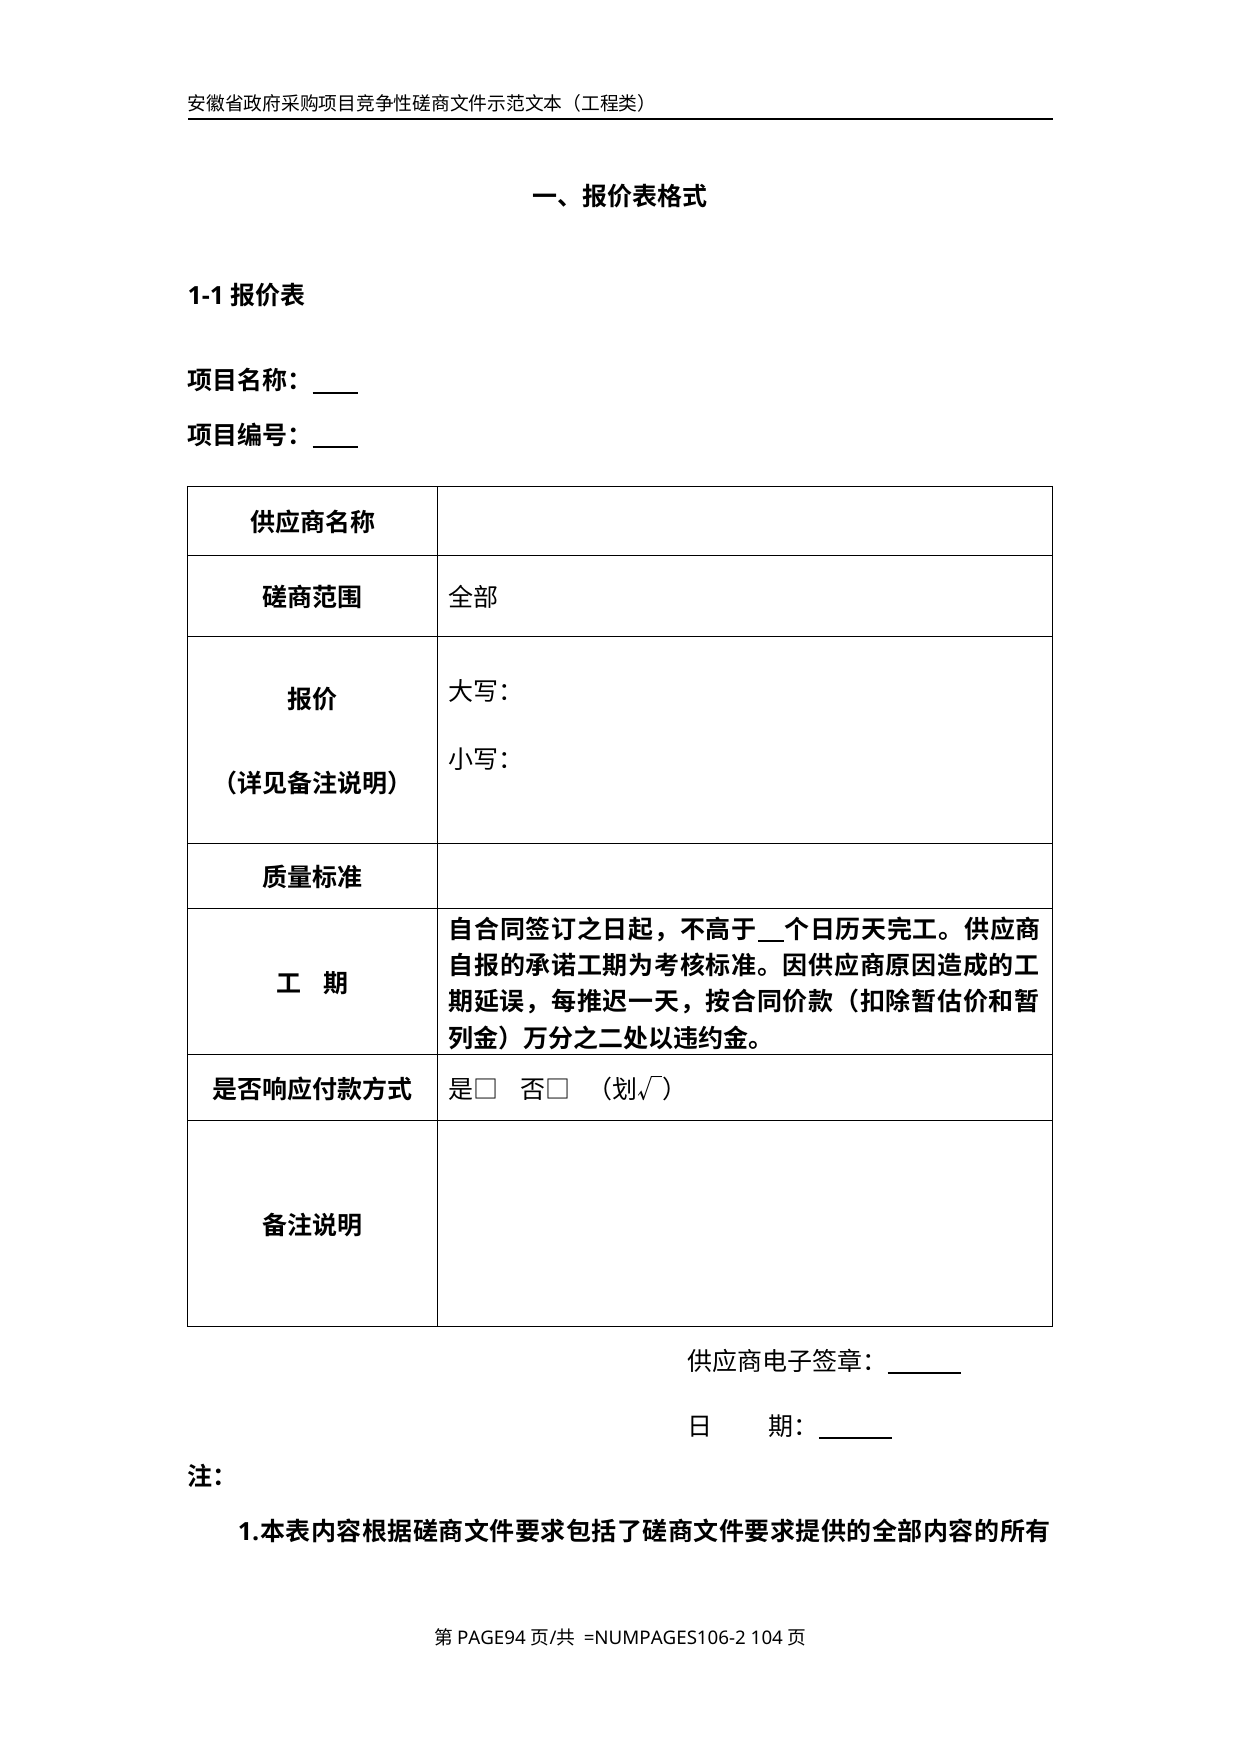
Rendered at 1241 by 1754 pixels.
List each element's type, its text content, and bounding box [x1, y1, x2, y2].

table_cell 报价 （详见备注说明） [188, 637, 437, 842]
table_cell 备注说明 [188, 1121, 437, 1326]
table_cell 全部 [438, 556, 1052, 636]
text 供应商电子签章： [187, 1327, 1053, 1392]
text 日 期： [187, 1392, 1053, 1457]
table_cell 自合同签订之日起，不高于 个日历天完工。供应商自报的承诺工期为考核标准。因供应商原因造成的工期延误，每推迟一天，按合同价款（扣除暂估价和暂列金）万分之二处以违约金。 [438, 909, 1052, 1054]
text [187, 1511, 1053, 1547]
table_cell 是否响应付款方式 [188, 1055, 437, 1120]
text 项目编号： [187, 415, 1053, 451]
text 一、报价表格式 [187, 162, 1053, 227]
table_cell 工 期 [188, 909, 437, 1054]
table_header [438, 487, 1052, 555]
table_cell [438, 1121, 1052, 1326]
text 1-1 报价表 [187, 261, 1053, 326]
table_cell 是□ 否□ （划√） [438, 1055, 1052, 1120]
table_cell 大写： 小写： [438, 637, 1052, 842]
table_header 供应商名称 [188, 487, 437, 555]
text 项目名称： [187, 361, 1053, 397]
text 注： [187, 1457, 1053, 1493]
table_cell 磋商范围 [188, 556, 437, 636]
table_cell 质量标准 [188, 844, 437, 908]
table_cell [438, 844, 1052, 908]
